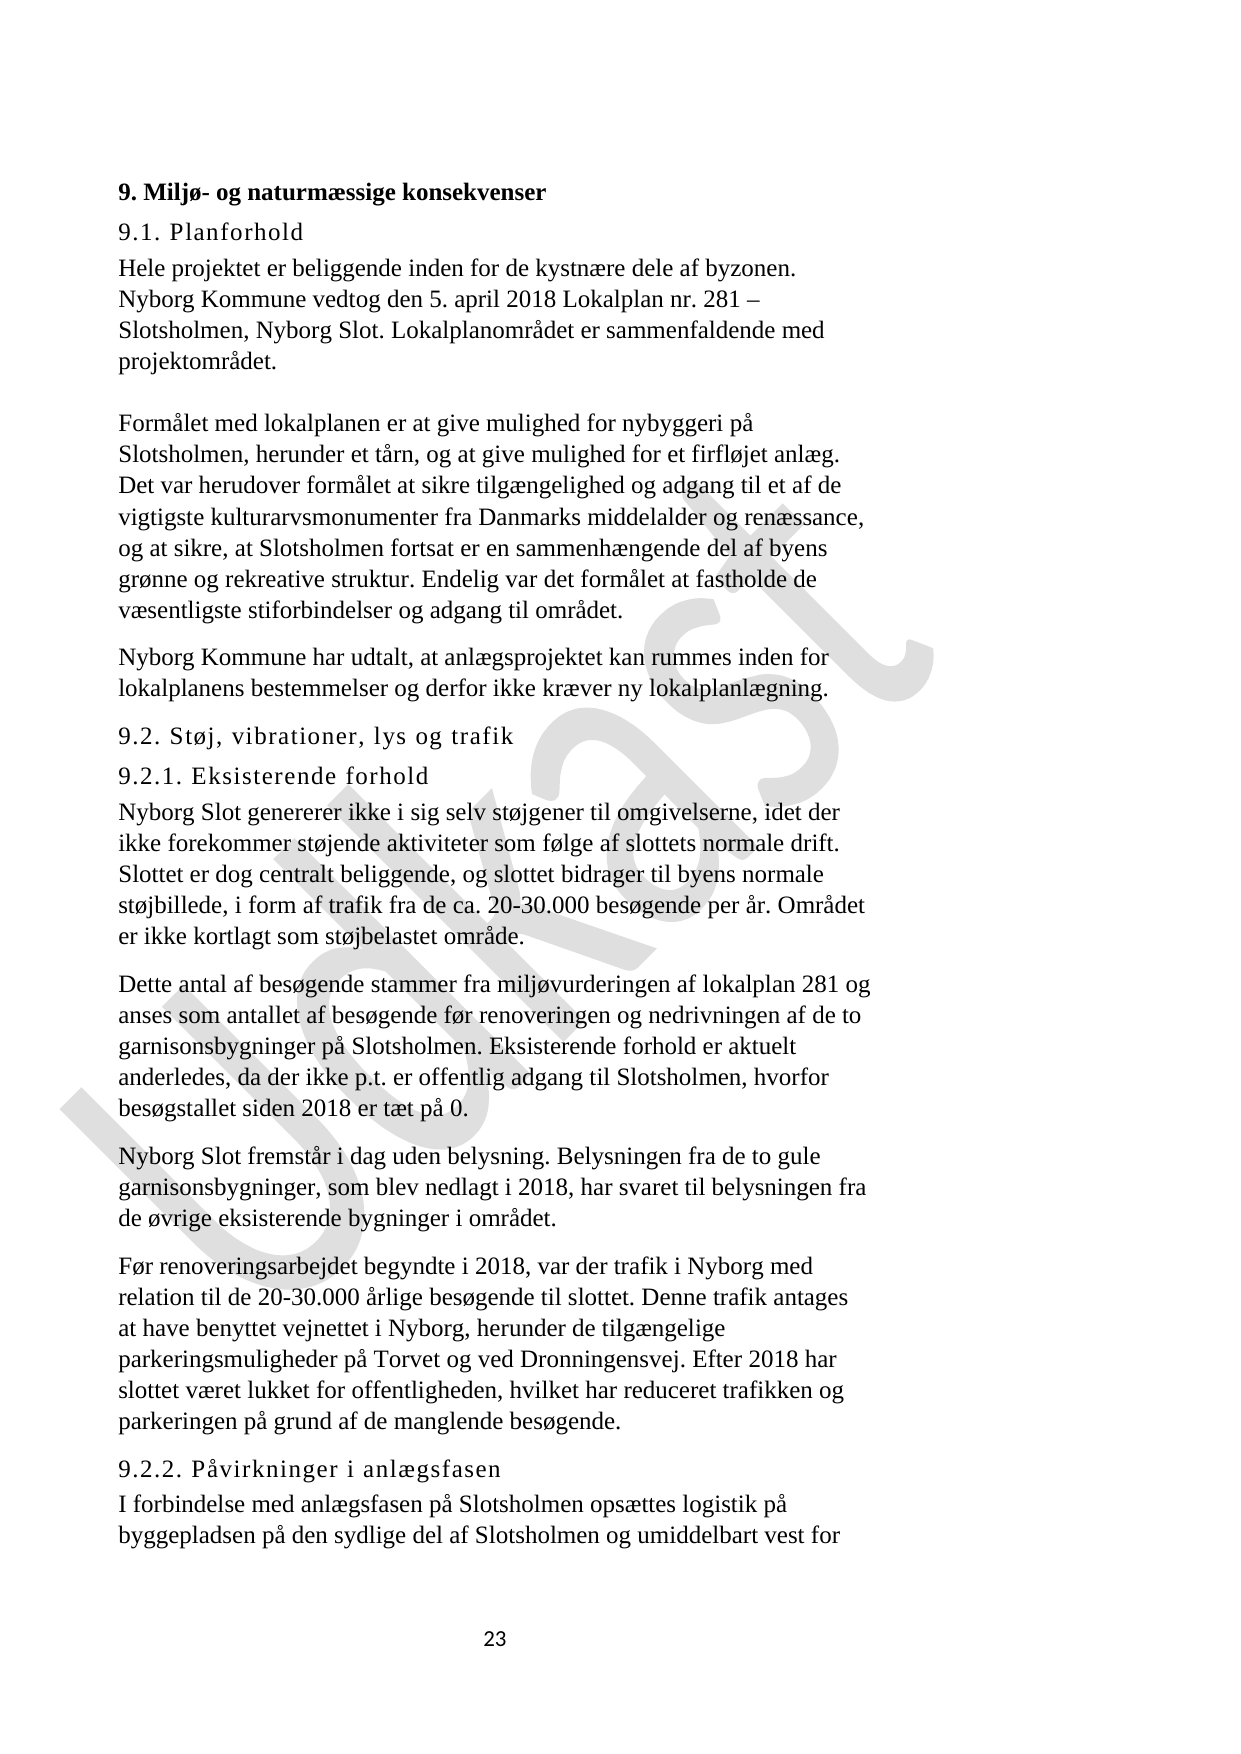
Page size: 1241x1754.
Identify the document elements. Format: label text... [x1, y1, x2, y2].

text Nyborg Slot fremstår i dag uden belysning. Belysningen fra de to gule garnisonsbygninger, som blev nedlagt i 2018, har svaret til belysningen fra de øvrige eksisterende bygninger i området. [118, 1141, 871, 1232]
text Før renoveringsarbejdet begyndte i 2018, var der trafik i Nyborg med relation til de 20-30.000 årlige besøgende til slottet. Denne trafik antages at have benyttet vejnettet i Nyborg, herunder de tilgængelige parkeringsmuligheder på Torvet og ved Dronningensvej. Efter 2018 har slottet været lukket for offentligheden, hvilket har reduceret trafikken og parkeringen på grund af de manglende besøgende. [118, 1251, 871, 1435]
text Dette antal af besøgende stammer fra miljøvurderingen af lokalplan 281 og anses som antallet af besøgende før renoveringen og nedrivningen af de to garnisonsbygninger på Slotsholmen. Eksisterende forhold er aktuelt anderledes, da der ikke p.t. er offentlig adgang til Slotsholmen, hvorfor besøgstallet siden 2018 er tæt på 0. [118, 969, 871, 1122]
subtitle 9.2. Støj, vibrationer, lys og trafik [118, 721, 871, 750]
subtitle 9. Miljø- og naturmæssige konsekvenser [118, 177, 871, 206]
text Nyborg Kommune har udtalt, at anlægsprojektet kan rummes inden for lokalplanens bestemmelser og derfor ikke kræver ny lokalplanlægning. [118, 642, 871, 702]
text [118, 1489, 871, 1549]
subtitle 9.1. Planforhold [118, 217, 871, 246]
subtitle 9.2.2. Påvirkninger i anlægsfasen [118, 1454, 871, 1482]
text Nyborg Slot genererer ikke i sig selv støjgener til omgivelserne, idet der ikke forekommer støjende aktiviteter som følge af slottets normale drift. Slottet er dog centralt beliggende, og slottet bidrager til byens normale støjbillede, i form af trafik fra de ca. 20-30.000 besøgende per år. Området er ikke kortlagt som støjbelastet område. [118, 797, 871, 950]
subtitle 9.2.1. Eksisterende forhold [118, 761, 871, 790]
text Hele projektet er beliggende inden for de kystnære dele af byzonen. Nyborg Kommune vedtog den 5. april 2018 Lokalplan nr. 281 – Slotsholmen, Nyborg Slot. Lokalplanområdet er sammenfaldende med projektområdet. Formålet med lokalplanen er at give mulighed for nybyggeri på Slotsholmen, herunder et tårn, og at give mulighed for et firfløjet anlæg. Det var herudover formålet at sikre tilgængelighed og adgang til et af de vigtigste kulturarvsmonumenter fra Danmarks middelalder og renæssance, og at sikre, at Slotsholmen fortsat er en sammenhængende del af byens grønne og rekreative struktur. Endelig var det formålet at fastholde de væsentligste stiforbindelser og adgang til området. [118, 253, 871, 623]
